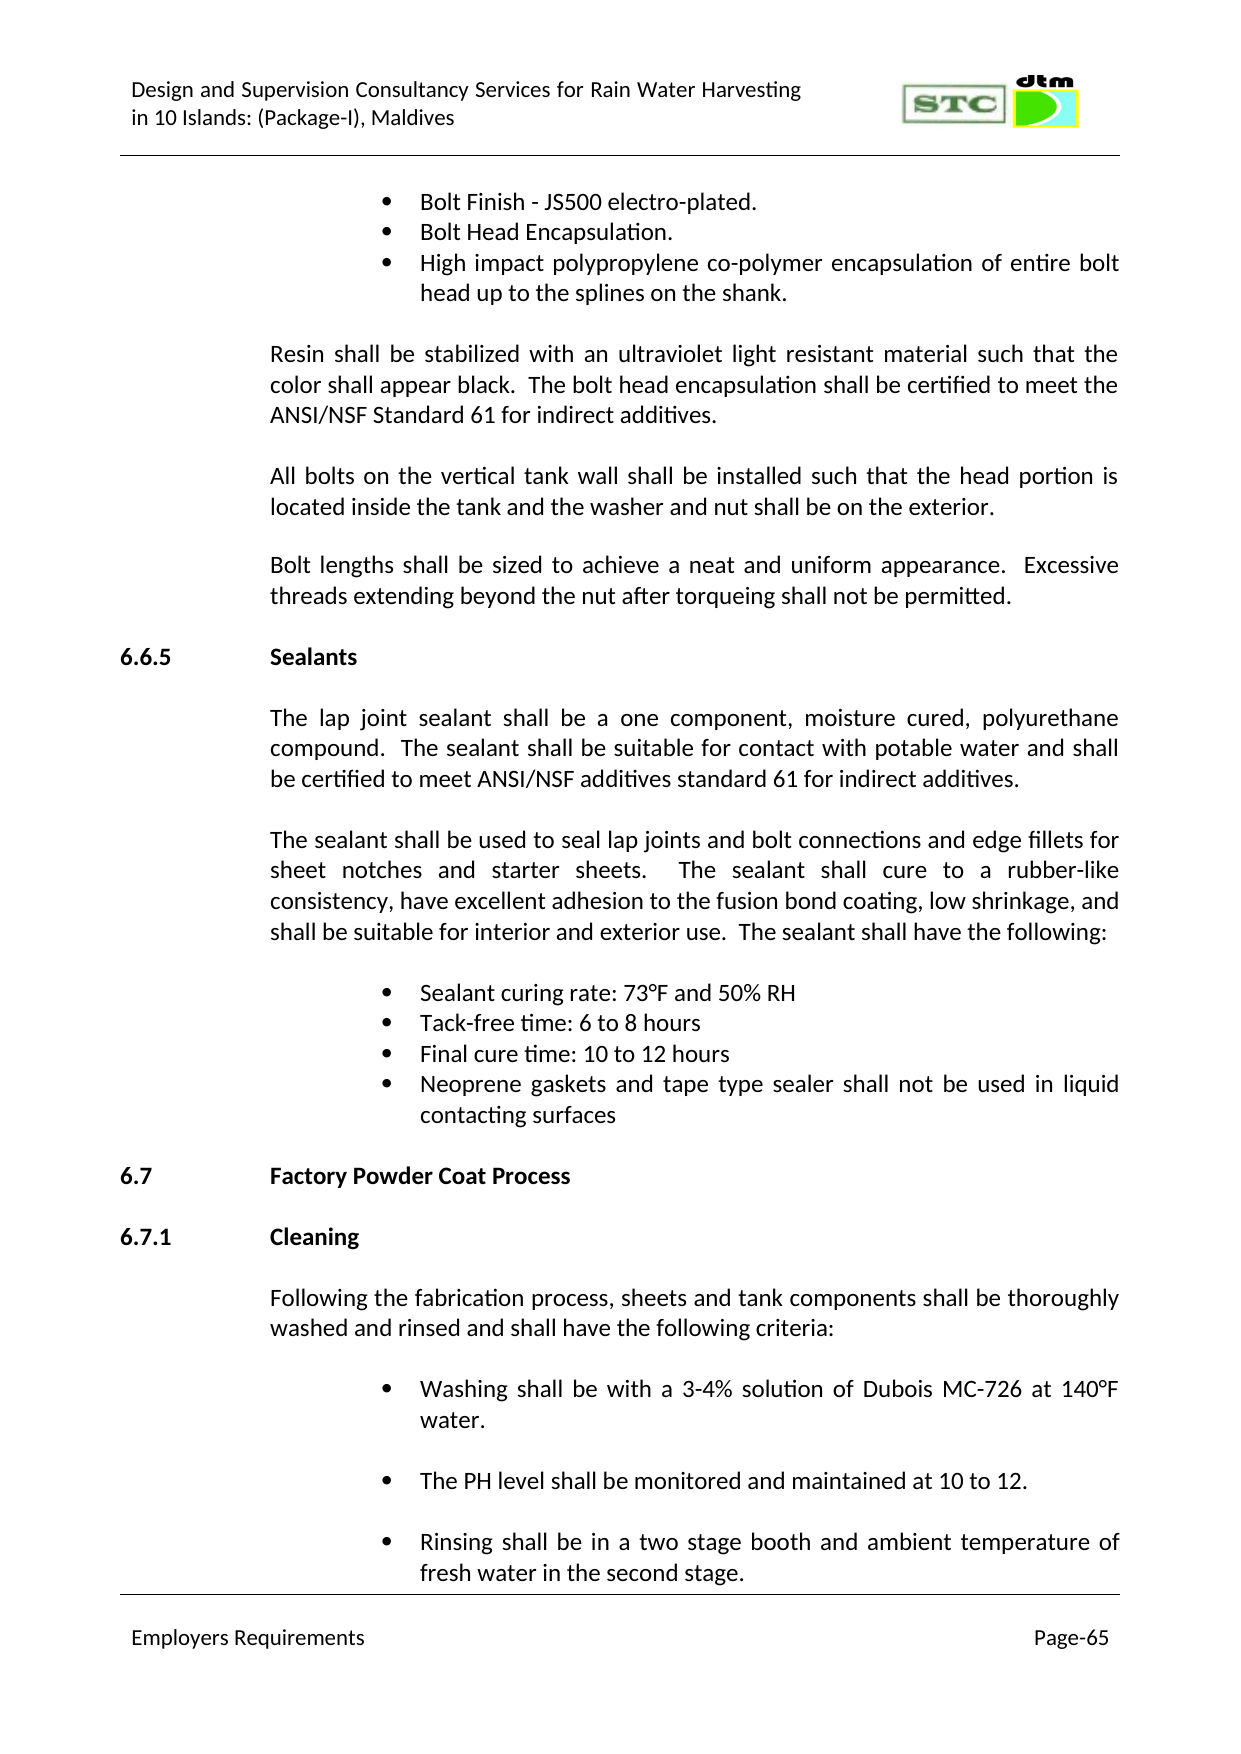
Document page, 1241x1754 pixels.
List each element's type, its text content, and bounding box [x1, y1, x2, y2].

list Washing shall be with a 3-4% solution of Dubois MC-726 at 140°F water. [382, 1373, 1120, 1434]
text Resin shall be stabilized with an ultraviolet light resistant material such that the color shall appear black. The bolt head encapsulation shall be certified to meet the ANSI/NSF Standard 61 for indirect additives. [270, 338, 1120, 430]
list Rinsing shall be in a two stage booth and ambient temperature of fresh water in the second stage. [382, 1526, 1120, 1587]
text The lap joint sealant shall be a one component, moisture cured, polyurethane compound. The sealant shall be suitable for contact with potable water and shall be certified to meet ANSI/NSF additives standard 61 for indirect additives. [270, 702, 1120, 794]
list Sealants [120, 641, 1120, 672]
text Following the fabrication process, sheets and tank components shall be thoroughly washed and rinsed and shall have the following criteria: [270, 1282, 1120, 1343]
subtitle Factory Powder Coat Process [120, 1160, 1120, 1190]
text All bolts on the vertical tank wall shall be installed such that the head portion is located inside the tank and the washer and nut shall be on the exterior. [270, 460, 1120, 521]
list Cleaning [120, 1221, 1120, 1251]
picture [899, 75, 1079, 129]
text Bolt lengths shall be sized to achieve a neat and uniform appearance. Excessive threads extending beyond the nut after torqueing shall not be permitted. [270, 549, 1120, 611]
list High impact polypropylene co-polymer encapsulation of entire bolt head up to the splines on the shank. [382, 247, 1120, 308]
list Sealant curing rate: 73°F and 50% RH [382, 977, 1120, 1007]
text The sealant shall be used to seal lap joints and bolt connections and edge fillets for sheet notches and starter sheets. The sealant shall cure to a rubber-like consistency, have excellent adhesion to the fusion bond coating, low shrinkage, and shall be suitable for interior and exterior use. The sealant shall have the following: [270, 824, 1120, 946]
list The PH level shall be monitored and maintained at 10 to 12. [382, 1465, 1120, 1496]
list Tack-free time: 6 to 8 hours [382, 1007, 1120, 1038]
list Neoprene gaskets and tape type sealer shall not be used in liquid contacting surfaces [382, 1068, 1120, 1129]
list Bolt Finish - JS500 electro-plated. [382, 186, 1120, 216]
list Bolt Head Encapsulation. [382, 216, 1120, 247]
list Final cure time: 10 to 12 hours [382, 1038, 1120, 1068]
